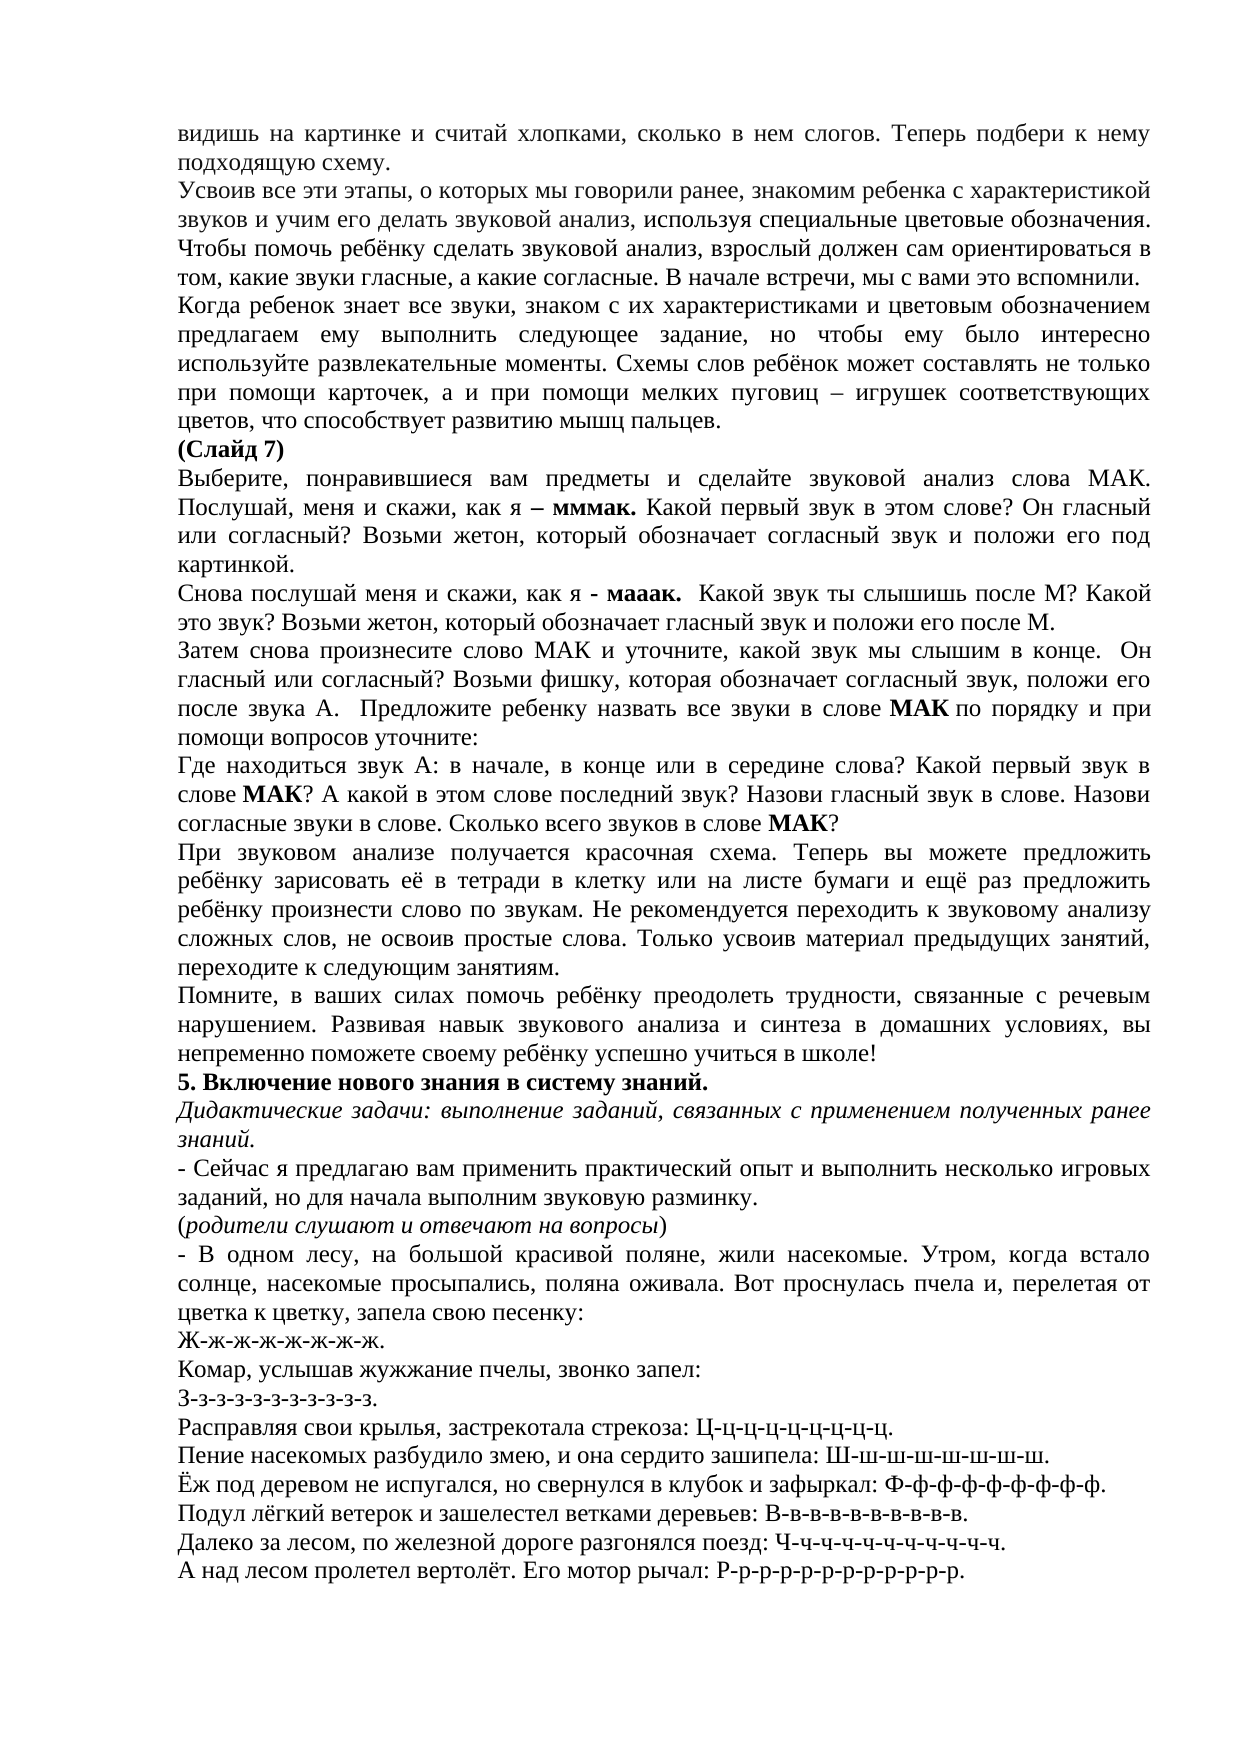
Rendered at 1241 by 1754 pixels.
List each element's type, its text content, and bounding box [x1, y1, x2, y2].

text - Сейчас я предлагаю вам применить практический опыт и выполнить несколько игровых заданий, но для начала выполним звуковую разминку. [177, 1153, 1152, 1211]
text Помните, в ваших силах помочь ребёнку преодолеть трудности, связанные с речевым нарушением. Развивая навык звукового анализа и синтеза в домашних условиях, вы непременно поможете своему ребёнку успешно учиться в школе! [177, 981, 1152, 1067]
text Комар, услышав жужжание пчелы, звонко запел: [177, 1354, 1152, 1383]
text 5. Включение нового знания в систему знаний. [177, 1067, 1152, 1096]
text (Слайд 7) [177, 434, 1152, 463]
text Затем снова произнесите слово МАК и уточните, какой звук мы слышим в конце. Он гласный или согласный? Возьми фишку, которая обозначает согласный звук, положи его после звука А. Предложите ребенку назвать все звуки в слове МАК по порядку и при помощи вопросов уточните: [177, 636, 1152, 751]
text Где находиться звук А: в начале, в конце или в середине слова? Какой первый звук в слове МАК? А какой в этом слове последний звук? Назови гласный звук в слове. Назови согласные звуки в слове. Сколько всего звуков в слове МАК? [177, 751, 1152, 837]
text Когда ребенок знает все звуки, знаком с их характеристиками и цветовым обозначением предлагаем ему выполнить следующее задание, но чтобы ему было интересно используйте развлекательные моменты. Схемы слов ребёнок может составлять не только при помощи карточек, а и при помощи мелких пуговиц – игрушек соответствующих цветов, что способствует развитию мышц пальцев. [177, 291, 1152, 434]
text Пение насекомых разбудило змею, и она сердито зашипела: Ш-ш-ш-ш-ш-ш-ш-ш. [177, 1441, 1152, 1469]
text А над лесом пролетел вертолёт. Его мотор рычал: Р-р-р-р-р-р-р-р-р-р-р-р. [177, 1556, 1152, 1584]
text Подул лёгкий ветерок и зашелестел ветками деревьев: В-в-в-в-в-в-в-в-в-в. [177, 1498, 1152, 1527]
text Дидактические задачи: выполнение заданий, связанных с применением полученных ранее знаний. [177, 1096, 1152, 1153]
text Снова послушай меня и скажи, как я - мааак. Какой звук ты слышишь после М? Какой это звук? Возьми жетон, который обозначает гласный звук и положи его после М. [177, 578, 1152, 636]
text Усвоив все эти этапы, о которых мы говорили ранее, знакомим ребенка с характеристикой звуков и учим его делать звуковой анализ, используя специальные цветовые обозначения. Чтобы помочь ребёнку сделать звуковой анализ, взрослый должен сам ориентироваться в том, какие звуки гласные, а какие согласные. В начале встречи, мы с вами это вспомнили. [177, 176, 1152, 291]
text Расправляя свои крылья, застрекотала стрекоза: Ц-ц-ц-ц-ц-ц-ц-ц-ц. [177, 1412, 1152, 1441]
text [177, 118, 1152, 176]
text Ёж под деревом не испугался, но свернулся в клубок и зафыркал: Ф-ф-ф-ф-ф-ф-ф-ф-ф. [177, 1469, 1152, 1498]
text При звуковом анализе получается красочная схема. Теперь вы можете предложить ребёнку зарисовать её в тетради в клетку или на листе бумаги и ещё раз предложить ребёнку произнести слово по звукам. Не рекомендуется переходить к звуковому анализу сложных слов, не освоив простые слова. Только усвоив материал предыдущих занятий, переходите к следующим занятиям. [177, 837, 1152, 981]
text Выберите, понравившиеся вам предметы и сделайте звуковой анализ слова МАК. Послушай, меня и скажи, как я – мммак. Какой первый звук в этом слове? Он гласный или согласный? Возьми жетон, который обозначает согласный звук и положи его под картинкой. [177, 463, 1152, 578]
text Далеко за лесом, по железной дороге разгонялся поезд: Ч-ч-ч-ч-ч-ч-ч-ч-ч-ч-ч. [177, 1527, 1152, 1556]
text - В одном лесу, на большой красивой поляне, жили насекомые. Утром, когда встало солнце, насекомые просыпались, поляна оживала. Вот проснулась пчела и, перелетая от цветка к цветку, запела свою песенку: [177, 1239, 1152, 1326]
text (родители слушают и отвечают на вопросы) [177, 1211, 1152, 1239]
text Ж-ж-ж-ж-ж-ж-ж-ж. [177, 1326, 1152, 1354]
text З-з-з-з-з-з-з-з-з-з-з. [177, 1383, 1152, 1412]
